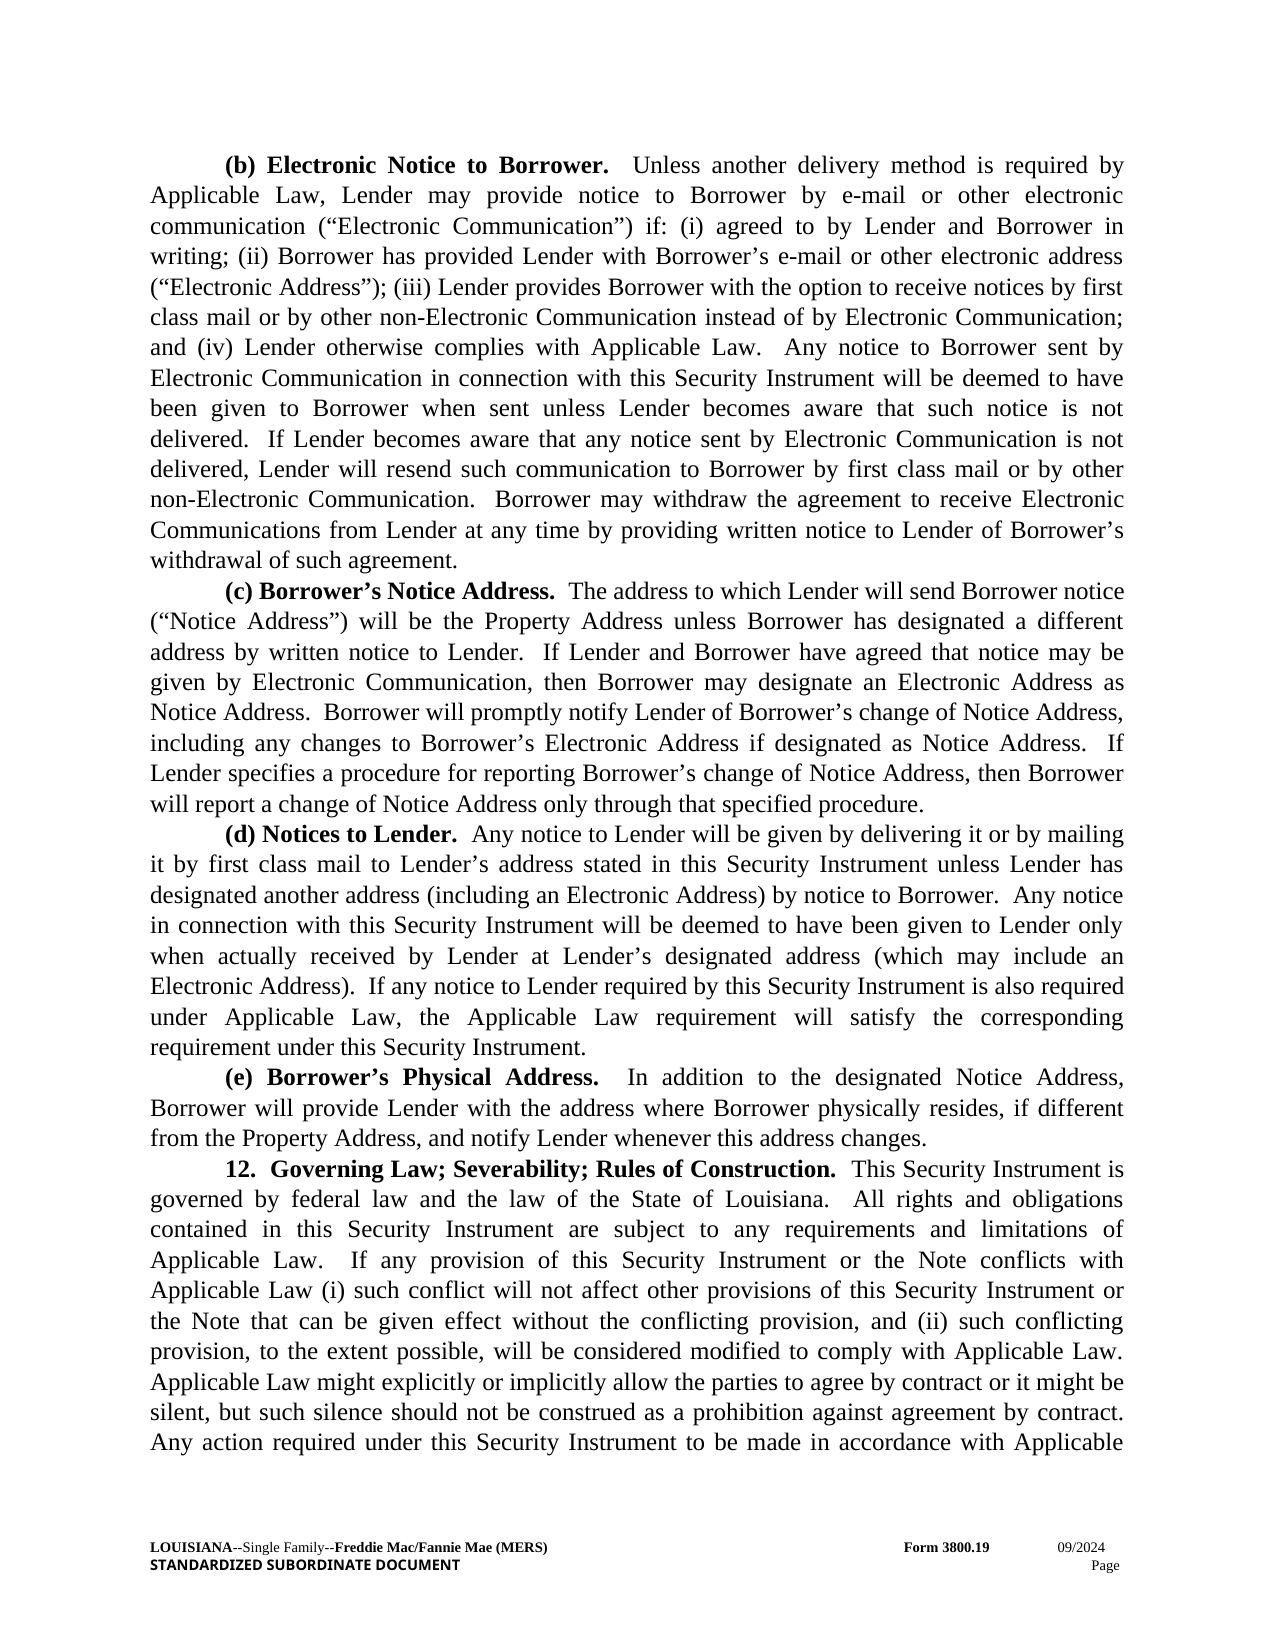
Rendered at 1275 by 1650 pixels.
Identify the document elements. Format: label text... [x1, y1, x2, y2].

text (b) Electronic Notice to Borrower. Unless another delivery method is required by Applicable Law, Lender may provide notice to Borrower by e-mail or other electronic communication (“Electronic Communication”) if: (i) agreed to by Lender and Borrower in writing; (ii) Borrower has provided Lender with Borrower’s e-mail or other electronic address (“Electronic Address”); (iii) Lender provides Borrower with the option to receive notices by first class mail or by other non-Electronic Communication instead of by Electronic Communication; and (iv) Lender otherwise complies with Applicable Law. Any notice to Borrower sent by Electronic Communication in connection with this Security Instrument will be deemed to have been given to Borrower when sent unless Lender becomes aware that such notice is not delivered. If Lender becomes aware that any notice sent by Electronic Communication is not delivered, Lender will resend such communication to Borrower by first class mail or by other non-Electronic Communication. Borrower may withdraw the agreement to receive Electronic Communications from Lender at any time by providing written notice to Lender of Borrower’s withdrawal of such agreement. [150, 150, 1125, 574]
text (d) Notices to Lender. Any notice to Lender will be given by delivering it or by mailing it by first class mail to Lender’s address stated in this Security Instrument unless Lender has designated another address (including an Electronic Address) by notice to Borrower. Any notice in connection with this Security Instrument will be deemed to have been given to Lender only when actually received by Lender at Lender’s designated address (which may include an Electronic Address). If any notice to Lender required by this Security Instrument is also required under Applicable Law, the Applicable Law requirement will satisfy the corresponding requirement under this Security Instrument. [150, 819, 1125, 1061]
text (c) Borrower’s Notice Address. The address to which Lender will send Borrower notice (“Notice Address”) will be the Property Address unless Borrower has designated a different address by written notice to Lender. If Lender and Borrower have agreed that notice may be given by Electronic Communication, then Borrower may designate an Electronic Address as Notice Address. Borrower will promptly notify Lender of Borrower’s change of Notice Address, including any changes to Borrower’s Electronic Address if designated as Notice Address. If Lender specifies a procedure for reporting Borrower’s change of Notice Address, then Borrower will report a change of Notice Address only through that specified procedure. [150, 576, 1125, 817]
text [150, 1154, 1125, 1456]
text (e) Borrower’s Physical Address. In addition to the designated Notice Address, Borrower will provide Lender with the address where Borrower physically resides, if different from the Property Address, and notify Lender whenever this address changes. [150, 1062, 1125, 1152]
